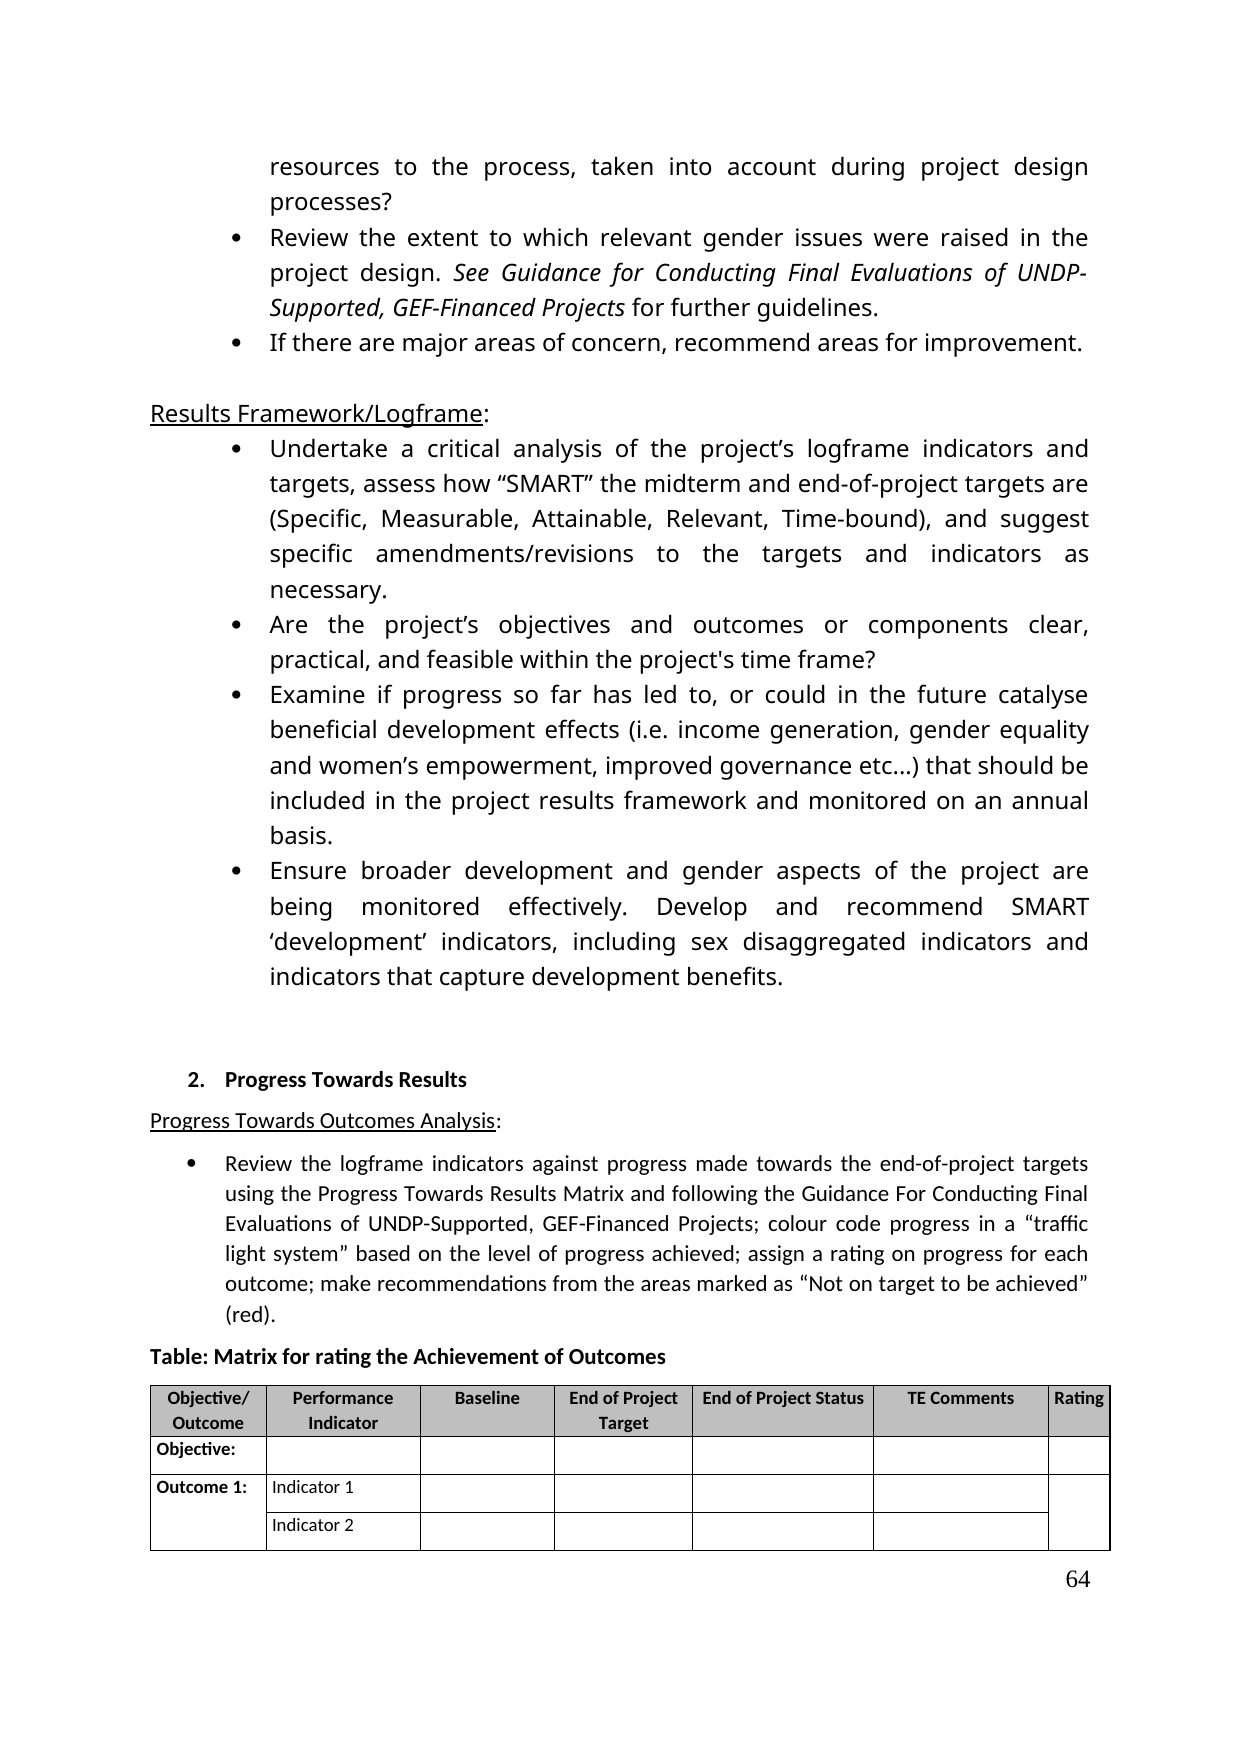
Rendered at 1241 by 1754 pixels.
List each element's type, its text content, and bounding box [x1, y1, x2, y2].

table_cell [421, 1513, 554, 1550]
table_cell [555, 1513, 692, 1550]
table_header Baseline [421, 1386, 554, 1436]
table_cell [1049, 1475, 1109, 1550]
table_cell [555, 1475, 692, 1512]
table_cell [874, 1475, 1048, 1512]
table_header End of Project Status [693, 1386, 873, 1436]
list Undertake a critical analysis of the project’s logframe indicators and targets, assess how “SMART” the midterm and end-of-project targets are (Specific, Measurable, Attainable, Relevant, Time-bound), and suggest specific amendments/revisions to the targets and indicators as necessary. [232, 432, 1090, 605]
list Examine if progress so far has led to, or could in the future catalyse beneficial development effects (i.e. income generation, gender equality and women’s empowerment, improved governance etc...) that should be included in the project results framework and monitored on an annual basis. [232, 678, 1090, 852]
table_header Performance Indicator [267, 1386, 420, 1436]
text Results Framework/Logframe: [150, 396, 1090, 429]
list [232, 150, 1090, 218]
list Review the extent to which relevant gender issues were raised in the project design. See Guidance for Conducting Final Evaluations of UNDP-Supported, GEF-Financed Projects for further guidelines. [232, 220, 1090, 323]
text Table: Matrix for rating the Achievement of Outcomes [150, 1342, 1090, 1370]
text Progress Towards Outcomes Analysis: [150, 1106, 1090, 1134]
table_cell [693, 1475, 873, 1512]
table_header Objective/ Outcome [151, 1386, 266, 1436]
table_cell [874, 1513, 1048, 1550]
table_cell Indicator 2 [267, 1513, 420, 1550]
table_header End of Project Target [555, 1386, 692, 1436]
list If there are major areas of concern, recommend areas for improvement. [232, 326, 1090, 359]
table_cell Objective: [151, 1437, 266, 1474]
table_cell [267, 1437, 420, 1474]
table_cell Outcome 1: [151, 1475, 266, 1550]
list Ensure broader development and gender aspects of the project are being monitored effectively. Develop and recommend SMART ‘development’ indicators, including sex disaggregated indicators and indicators that capture development benefits. [232, 854, 1090, 992]
list Review the logframe indicators against progress made towards the end-of-project targets using the Progress Towards Results Matrix and following the Guidance For Conducting Final Evaluations of UNDP-Supported, GEF-Financed Projects; colour code progress in a “traffic light system” based on the level of progress achieved; assign a rating on progress for each outcome; make recommendations from the areas marked as “Not on target to be achieved” (red). [187, 1149, 1090, 1328]
table_cell [693, 1513, 873, 1550]
table_cell [421, 1437, 554, 1474]
table_cell [555, 1437, 692, 1474]
list Progress Towards Results [187, 1065, 1090, 1093]
table_cell [693, 1437, 873, 1474]
table_header TE Comments [874, 1386, 1048, 1436]
list Are the project’s objectives and outcomes or components clear, practical, and feasible within the project's time frame? [232, 608, 1090, 676]
table_cell Indicator 1 [267, 1475, 420, 1512]
table_header Rating [1049, 1386, 1109, 1436]
table_cell [874, 1437, 1048, 1474]
table_cell [1049, 1437, 1109, 1474]
table_cell [421, 1475, 554, 1512]
